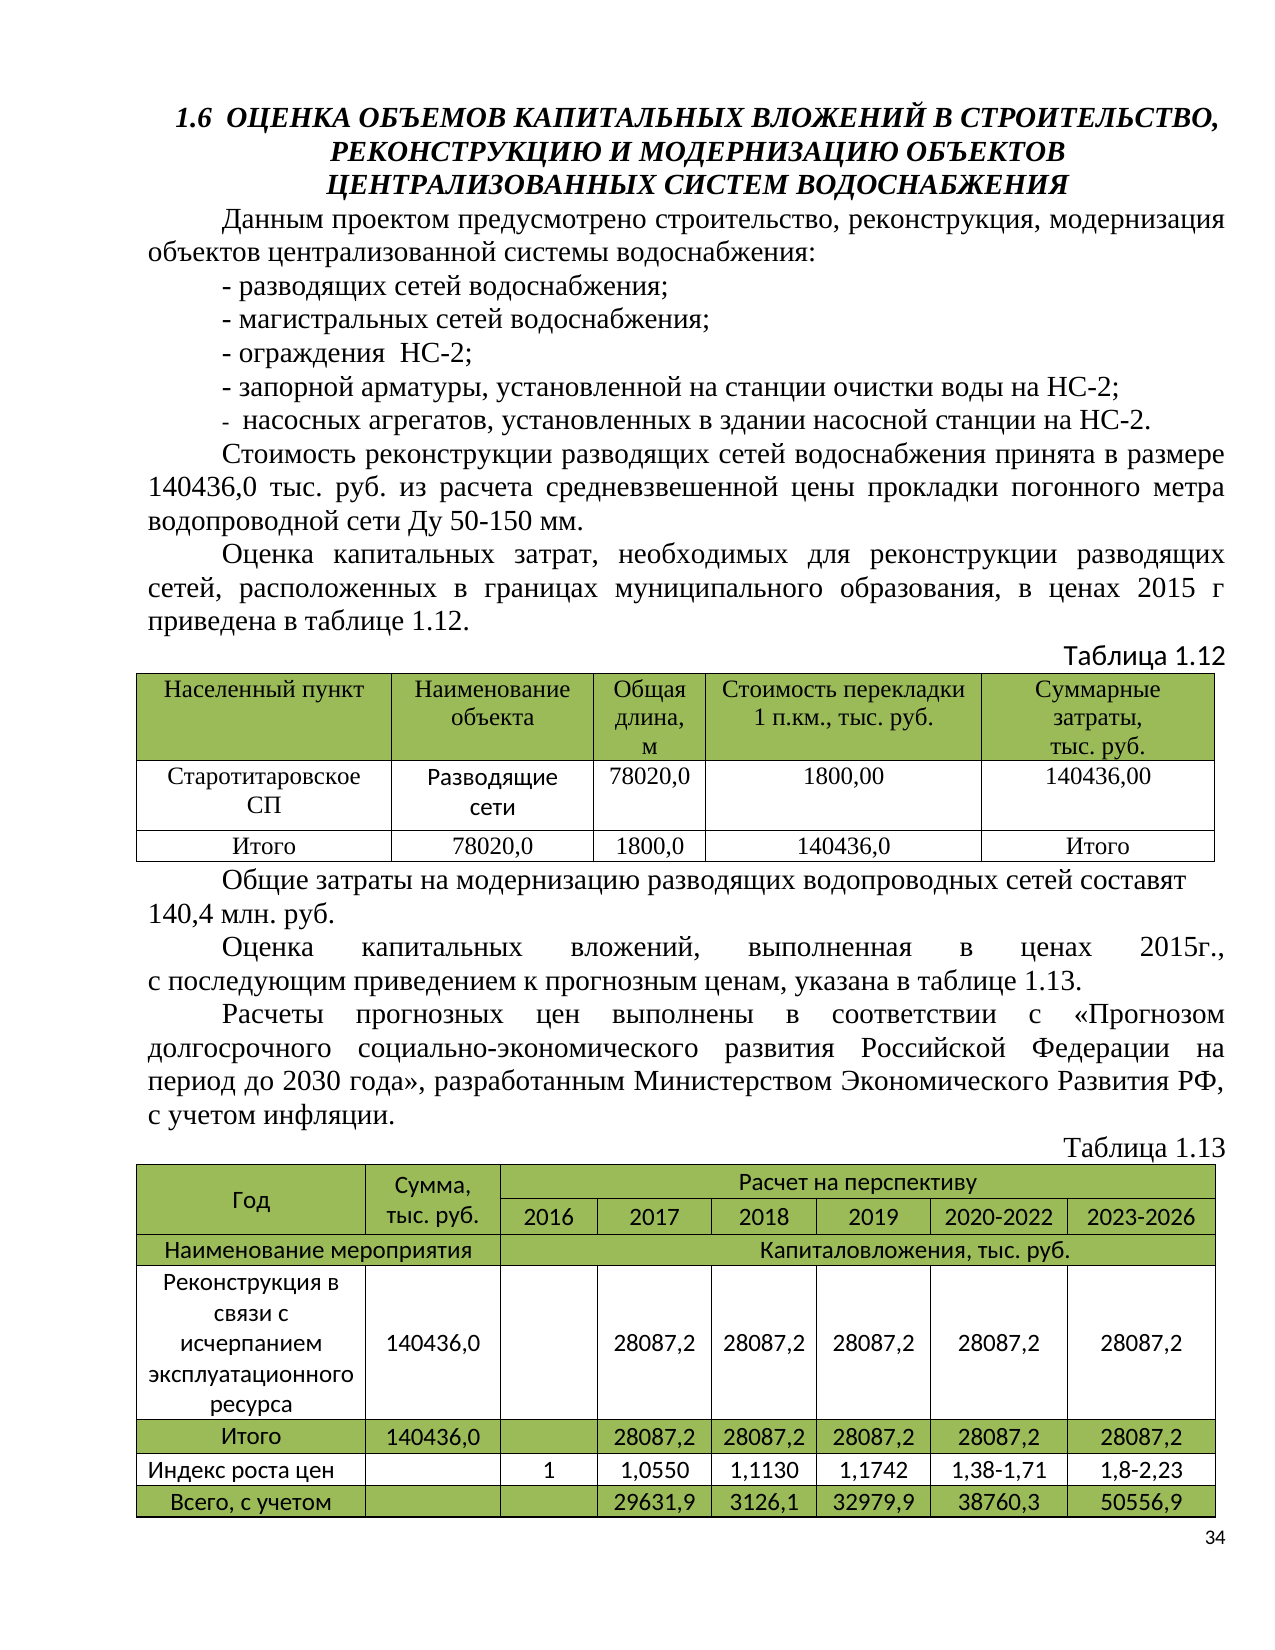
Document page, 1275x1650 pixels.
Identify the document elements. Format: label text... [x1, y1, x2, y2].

table_header Стоимость перекладки 1 п.км., тыс. руб. [706, 674, 981, 760]
table_cell 2018 [712, 1199, 816, 1234]
text - магистральных сетей водоснабжения; [148, 302, 1226, 335]
table_cell 28087,2 [712, 1420, 816, 1453]
table_cell 2023-2026 [1068, 1199, 1215, 1234]
table_cell Наименование мероприятия [137, 1235, 500, 1265]
table_cell 1,8-2,23 [1068, 1454, 1215, 1485]
table_cell [501, 1266, 597, 1419]
subtitle 1.6 ОЦЕНКА ОБЪЕМОВ КАПИТАЛЬНЫХ ВЛОЖЕНИЙ В СТРОИТЕЛЬСТВО, РЕКОНСТРУКЦИЮ И МОДЕРНИЗАЦИЮ ОБЪЕКТОВ ЦЕНТРАЛИЗОВАННЫХ СИСТЕМ ВОДОСНАБЖЕНИЯ [170, 100, 1226, 201]
table_cell 28087,2 [931, 1420, 1067, 1453]
text Общие затраты на модернизацию разводящих водопроводных сетей составят 140,4 млн. руб. [148, 862, 1226, 929]
table_cell 1,1742 [817, 1454, 930, 1485]
table_cell 28087,2 [598, 1266, 711, 1419]
table_cell 1,38-1,71 [931, 1454, 1067, 1485]
table_cell 28087,2 [1068, 1420, 1215, 1453]
text - насосных агрегатов, установленных в здании насосной станции на НС-2. [148, 402, 1226, 436]
table_cell 1 [501, 1454, 597, 1485]
table_cell 28087,2 [598, 1420, 711, 1453]
table_cell 3126,1 [712, 1486, 816, 1516]
table_header Расчет на перспективу [501, 1165, 1215, 1198]
table_header Общая длина, м [594, 674, 705, 760]
table_cell 2016 [501, 1199, 597, 1234]
table_cell 38760,3 [931, 1486, 1067, 1516]
table_cell 140436,00 [982, 761, 1214, 830]
text Оценка капитальных затрат, необходимых для реконструкции разводящих сетей, расположенных в границах муниципального образования, в ценах 2015 г приведена в таблице 1.12. [148, 536, 1226, 637]
table_cell 1800,0 [594, 831, 705, 861]
table_cell 50556,9 [1068, 1486, 1215, 1516]
table_cell [366, 1454, 500, 1485]
table_cell Индекс роста цен [137, 1454, 365, 1485]
table_header Населенный пункт [137, 674, 391, 760]
table_cell 140436,0 [366, 1266, 500, 1419]
table_cell 1,0550 [598, 1454, 711, 1485]
table_cell Капиталовложения, тыс. руб. [501, 1235, 1215, 1265]
table_cell 140436,0 [706, 831, 981, 861]
subtitle Стоимость реконструкции разводящих сетей водоснабжения принята в размере 140436,0 тыс. руб. из расчета средневзвешенной цены прокладки погонного метра водопроводной сети Ду 50-. [148, 436, 1226, 536]
table_cell 2020-2022 [931, 1199, 1067, 1234]
table_header Наименование объекта [392, 674, 593, 760]
table_cell 78020,0 [594, 761, 705, 830]
subtitle - ограждения НС-2; [148, 335, 1226, 369]
text Таблица 1.12 [148, 637, 1226, 673]
text Оценка капитальных вложений, выполненная в ценах 2015г., с последующим приведением к прогнозным ценам, указана в таблице 1.13. [148, 929, 1226, 996]
table_cell [366, 1486, 500, 1516]
table_cell Разводящие сети [392, 761, 593, 830]
table_header Суммарные затраты, тыс. руб. [982, 674, 1214, 760]
table_cell 32979,9 [817, 1486, 930, 1516]
table_cell 2019 [817, 1199, 930, 1234]
table_cell 140436,0 [366, 1420, 500, 1453]
table_cell 1800,00 [706, 761, 981, 830]
table_header Год [137, 1165, 365, 1234]
table_cell 28087,2 [931, 1266, 1067, 1419]
subtitle Данным проектом предусмотрено строительство, реконструкция, модернизация объектов централизованной системы водоснабжения: [148, 201, 1226, 268]
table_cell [137, 1486, 365, 1516]
table_cell 28087,2 [1068, 1266, 1215, 1419]
table_cell Реконструкция в связи с исчерпанием эксплуатационного ресурса [137, 1266, 365, 1419]
table_cell 1,1130 [712, 1454, 816, 1485]
table_cell Итого [982, 831, 1214, 861]
table_cell 78020,0 [392, 831, 593, 861]
table_cell Итого [137, 1420, 365, 1453]
table_cell 28087,2 [712, 1266, 816, 1419]
subtitle - разводящих сетей водоснабжения; [148, 268, 1226, 302]
table_header Сумма, тыс. руб. [366, 1165, 500, 1234]
table_cell [501, 1420, 597, 1453]
table_cell Старотитаровское СП [137, 761, 391, 830]
text Таблица 1.13 [148, 1131, 1226, 1164]
table_cell 28087,2 [817, 1420, 930, 1453]
subtitle - запорной арматуры, установленной на станции очистки воды на НС-2; [148, 369, 1226, 402]
table_cell 2017 [598, 1199, 711, 1234]
table_cell 28087,2 [817, 1266, 930, 1419]
table_cell [501, 1486, 597, 1516]
table_cell 29631,9 [598, 1486, 711, 1516]
table_cell Итого [137, 831, 391, 861]
text Расчеты прогнозных цен выполнены в соответствии с «Прогнозом долгосрочного социально-экономического развития Российской Федерации на период до 2030 года», разработанным Министерством Экономического Развития РФ, с учетом инфляции. [148, 996, 1226, 1131]
